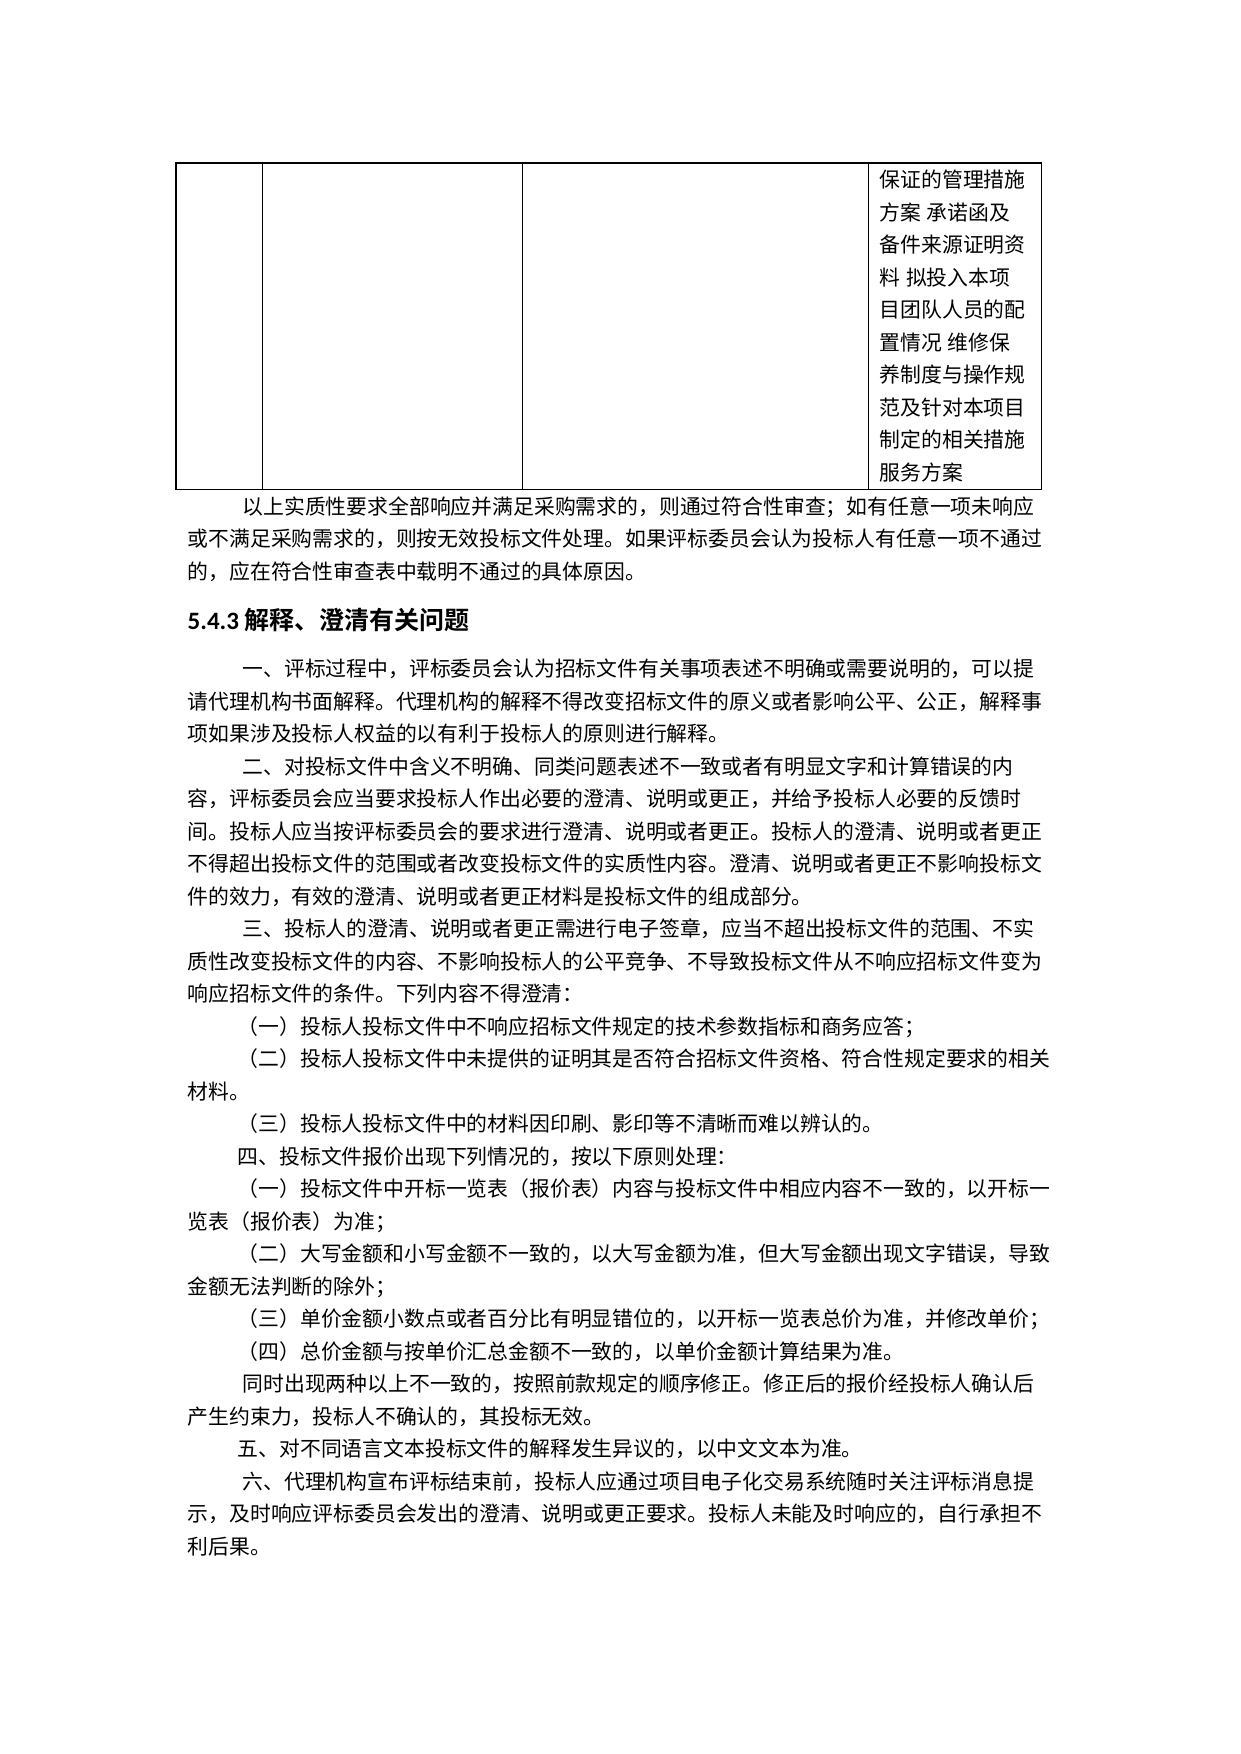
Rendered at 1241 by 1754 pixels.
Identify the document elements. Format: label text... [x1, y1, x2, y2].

text （一）投标文件中开标一览表（报价表）内容与投标文件中相应内容不一致的，以开标一览表（报价表）为准； [187, 1173, 1053, 1238]
text 一、评标过程中，评标委员会认为招标文件有关事项表述不明确或需要说明的，可以提请代理机构书面解释。代理机构的解释不得改变招标文件的原义或者影响公平、公正，解释事项如果涉及投标人权益的以有利于投标人的原则进行解释。 [187, 653, 1053, 750]
text 二、对投标文件中含义不明确、同类问题表述不一致或者有明显文字和计算错误的内容，评标委员会应当要求投标人作出必要的澄清、说明或更正，并给予投标人必要的反馈时间。投标人应当按评标委员会的要求进行澄清、说明或者更正。投标人的澄清、说明或者更正不得超出投标文件的范围或者改变投标文件的实质性内容。澄清、说明或者更正不影响投标文件的效力，有效的澄清、说明或者更正材料是投标文件的组成部分。 [187, 750, 1053, 913]
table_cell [869, 164, 1041, 488]
text （三）单价金额小数点或者百分比有明显错位的，以开标一览表总价为准，并修改单价； [187, 1303, 1053, 1335]
text （二）大写金额和小写金额不一致的，以大写金额为准，但大写金额出现文字错误，导致金额无法判断的除外； [187, 1238, 1053, 1303]
text 以上实质性要求全部响应并满足采购需求的，则通过符合性审查；如有任意一项未响应或不满足采购需求的，则按无效投标文件处理。如果评标委员会认为投标人有任意一项不通过的，应在符合性审查表中载明不通过的具体原因。 [187, 490, 1053, 588]
table_cell 4 [177, 164, 262, 488]
text 五、对不同语言文本投标文件的解释发生异议的，以中文文本为准。 [187, 1433, 1053, 1465]
text 六、代理机构宣布评标结束前，投标人应通过项目电子化交易系统随时关注评标消息提示，及时响应评标委员会发出的澄清、说明或更正要求。投标人未能及时响应的，自行承担不利后果。 [187, 1465, 1053, 1563]
text （三）投标人投标文件中的材料因印刷、影印等不清晰而难以辨认的。 [187, 1108, 1053, 1140]
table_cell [523, 164, 868, 488]
text 三、投标人的澄清、说明或者更正需进行电子签章，应当不超出投标文件的范围、不实质性改变投标文件的内容、不影响投标人的公平竞争、不导致投标文件从不响应招标文件变为响应招标文件的条件。下列内容不得澄清： [187, 913, 1053, 1010]
text （二）投标人投标文件中未提供的证明其是否符合招标文件资格、符合性规定要求的相关材料。 [187, 1043, 1053, 1108]
text 四、投标文件报价出现下列情况的，按以下原则处理： [187, 1140, 1053, 1173]
text （四）总价金额与按单价汇总金额不一致的，以单价金额计算结果为准。 [187, 1335, 1053, 1368]
text 5.4.3解释、澄清有关问题 [187, 588, 1053, 653]
text （一）投标人投标文件中不响应招标文件规定的技术参数指标和商务应答； [187, 1010, 1053, 1043]
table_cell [263, 164, 522, 488]
text 同时出现两种以上不一致的，按照前款规定的顺序修正。修正后的报价经投标人确认后产生约束力，投标人不确认的，其投标无效。 [187, 1368, 1053, 1433]
